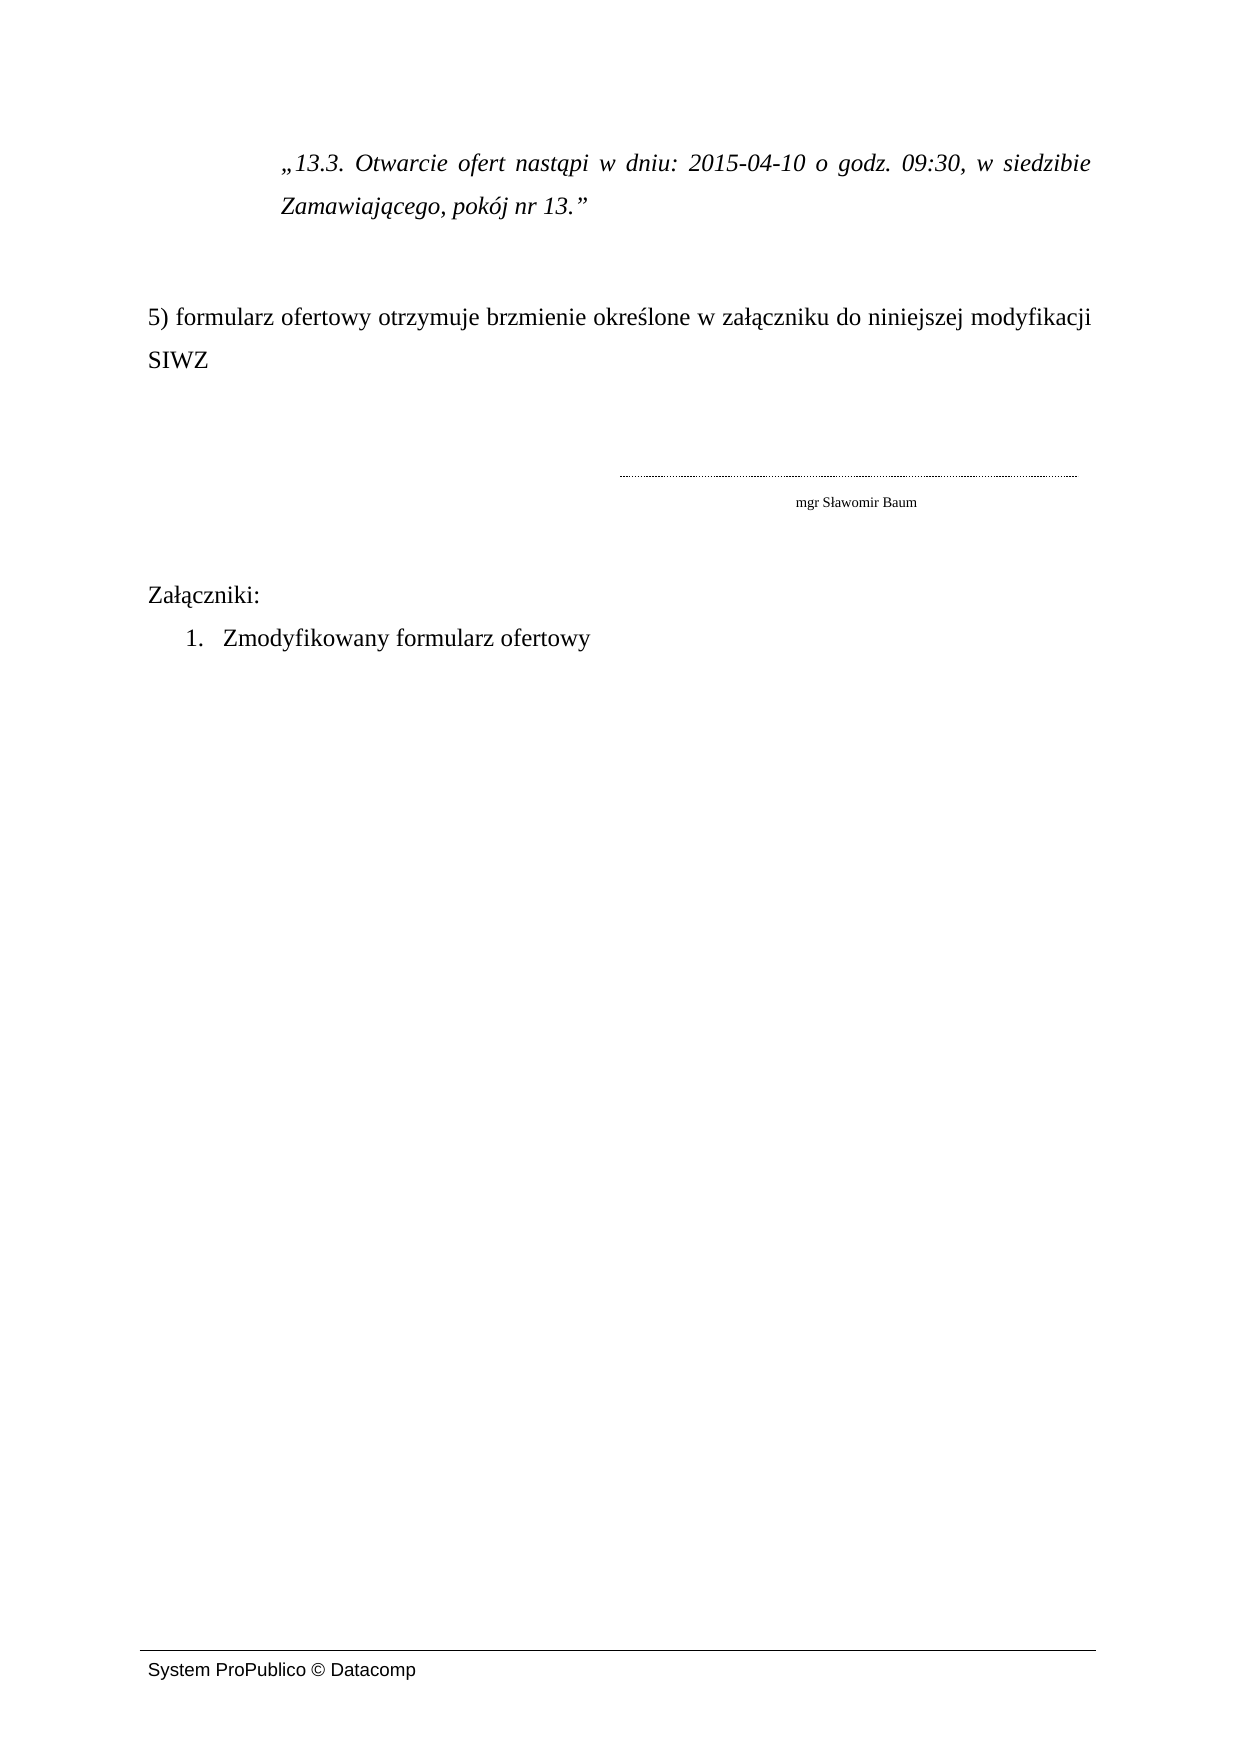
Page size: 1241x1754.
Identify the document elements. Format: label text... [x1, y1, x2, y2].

text 5) formularz ofertowy otrzymuje brzmienie określone w załączniku do niniejszej modyfikacji SIWZ [148, 302, 1092, 374]
list Zmodyfikowany formularz ofertowy [185, 623, 1092, 652]
text mgr Sławomir Baum [620, 494, 1092, 523]
text „13.3. Otwarcie ofert nastąpi w dniu: 2015-04-10 o godz. 09:30, w siedzibie Zamawiającego, pokój nr 13.” [281, 148, 1092, 219]
text Załączniki: [148, 580, 1092, 609]
